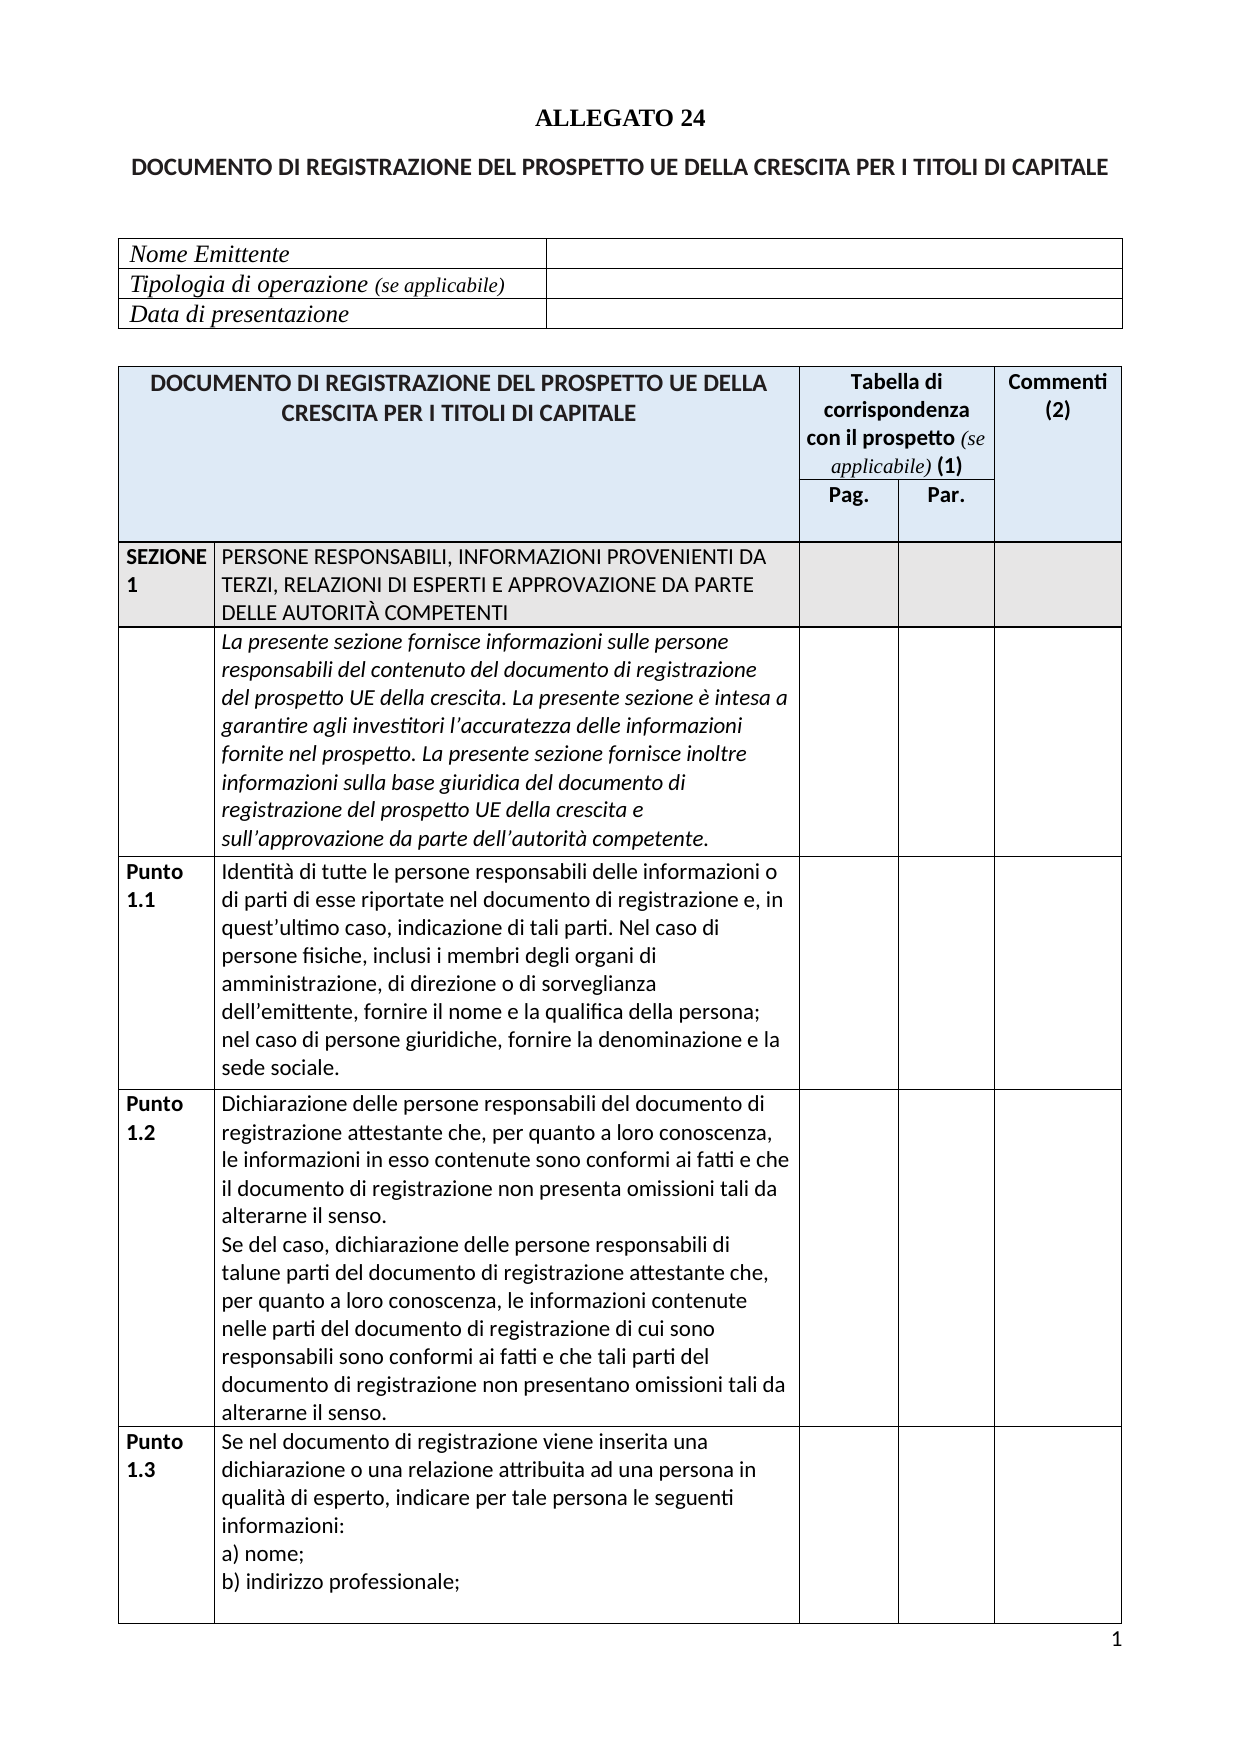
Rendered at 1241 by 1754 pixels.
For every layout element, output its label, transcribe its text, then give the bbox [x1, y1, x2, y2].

table_cell [899, 1427, 994, 1623]
table_cell Punto 1.2 [119, 1090, 214, 1426]
table_cell Tipologia di operazione (se applicabile) [119, 269, 546, 298]
table_cell La presente sezione fornisce informazioni sulle persone responsabili del contenuto del documento di registrazione del prospetto UE della crescita. La presente sezione è intesa a garantire agli investitori l’accuratezza delle informazioni fornite nel prospetto. La presente sezione fornisce inoltre informazioni sulla base giuridica del documento di registrazione del prospetto UE della crescita e sull’approvazione da parte dell’autorità competente. [215, 628, 799, 856]
table_header Commenti (2) [995, 367, 1121, 541]
table_cell [899, 1090, 994, 1426]
table_cell [800, 543, 898, 626]
table_cell [547, 269, 1122, 298]
table_cell [119, 628, 214, 856]
table_cell [800, 1427, 898, 1623]
table_header [547, 239, 1122, 268]
table_cell [800, 857, 898, 1088]
table_cell Identità di tutte le persone responsabili delle informazioni o di parti di esse riportate nel documento di registrazione e, in quest’ultimo caso, indicazione di tali parti. Nel caso di persone fisiche, inclusi i membri degli organi di amministrazione, di direzione o di sorveglianza dell’emittente, fornire il nome e la qualifica della persona; nel caso di persone giuridiche, fornire la denominazione e la sede sociale. [215, 857, 799, 1088]
table_cell [995, 543, 1121, 626]
table_cell Par. [899, 480, 994, 541]
table_cell Data di presentazione [119, 299, 546, 327]
table_cell Dichiarazione delle persone responsabili del documento di registrazione attestante che, per quanto a loro conoscenza, le informazioni in esso contenute sono conformi ai fatti e che il documento di registrazione non presenta omissioni tali da alterarne il senso. Se del caso, dichiarazione delle persone responsabili di talune parti del documento di registrazione attestante che, per quanto a loro conoscenza, le informazioni contenute nelle parti del documento di registrazione di cui sono responsabili sono conformi ai fatti e che tali parti del documento di registrazione non presentano omissioni tali da alterarne il senso. [215, 1090, 799, 1426]
table_cell [899, 628, 994, 856]
text ALLEGATO 24 [118, 103, 1122, 132]
table_cell [547, 299, 1122, 327]
table_cell PERSONE RESPONSABILI, INFORMAZIONI PROVENIENTI DA TERZI, RELAZIONI DI ESPERTI E APPROVAZIONE DA PARTE DELLE AUTORITÀ COMPETENTI [215, 543, 799, 626]
table_cell Pag. [800, 480, 898, 541]
table_cell [800, 1090, 898, 1426]
table_cell [995, 1090, 1121, 1426]
table_header DOCUMENTO DI REGISTRAZIONE DEL PROSPETTO UE DELLA CRESCITA PER I TITOLI DI CAPITALE [119, 367, 799, 541]
table_cell [995, 1427, 1121, 1623]
table_cell [899, 857, 994, 1088]
text DOCUMENTO DI REGISTRAZIONE DEL PROSPETTO UE DELLA CRESCITA PER I TITOLI DI CAPITALE [118, 151, 1122, 182]
table_cell Punto 1.3 [119, 1427, 214, 1623]
table_header Nome Emittente [119, 239, 546, 268]
table_cell [899, 543, 994, 626]
table_cell [800, 628, 898, 856]
table_cell SEZIONE 1 [119, 543, 214, 626]
table_cell [995, 857, 1121, 1088]
table_cell Punto 1.1 [119, 857, 214, 1088]
table_cell [995, 628, 1121, 856]
table_header Tabella di corrispondenza con il prospetto (se applicabile) (1) [800, 367, 994, 479]
